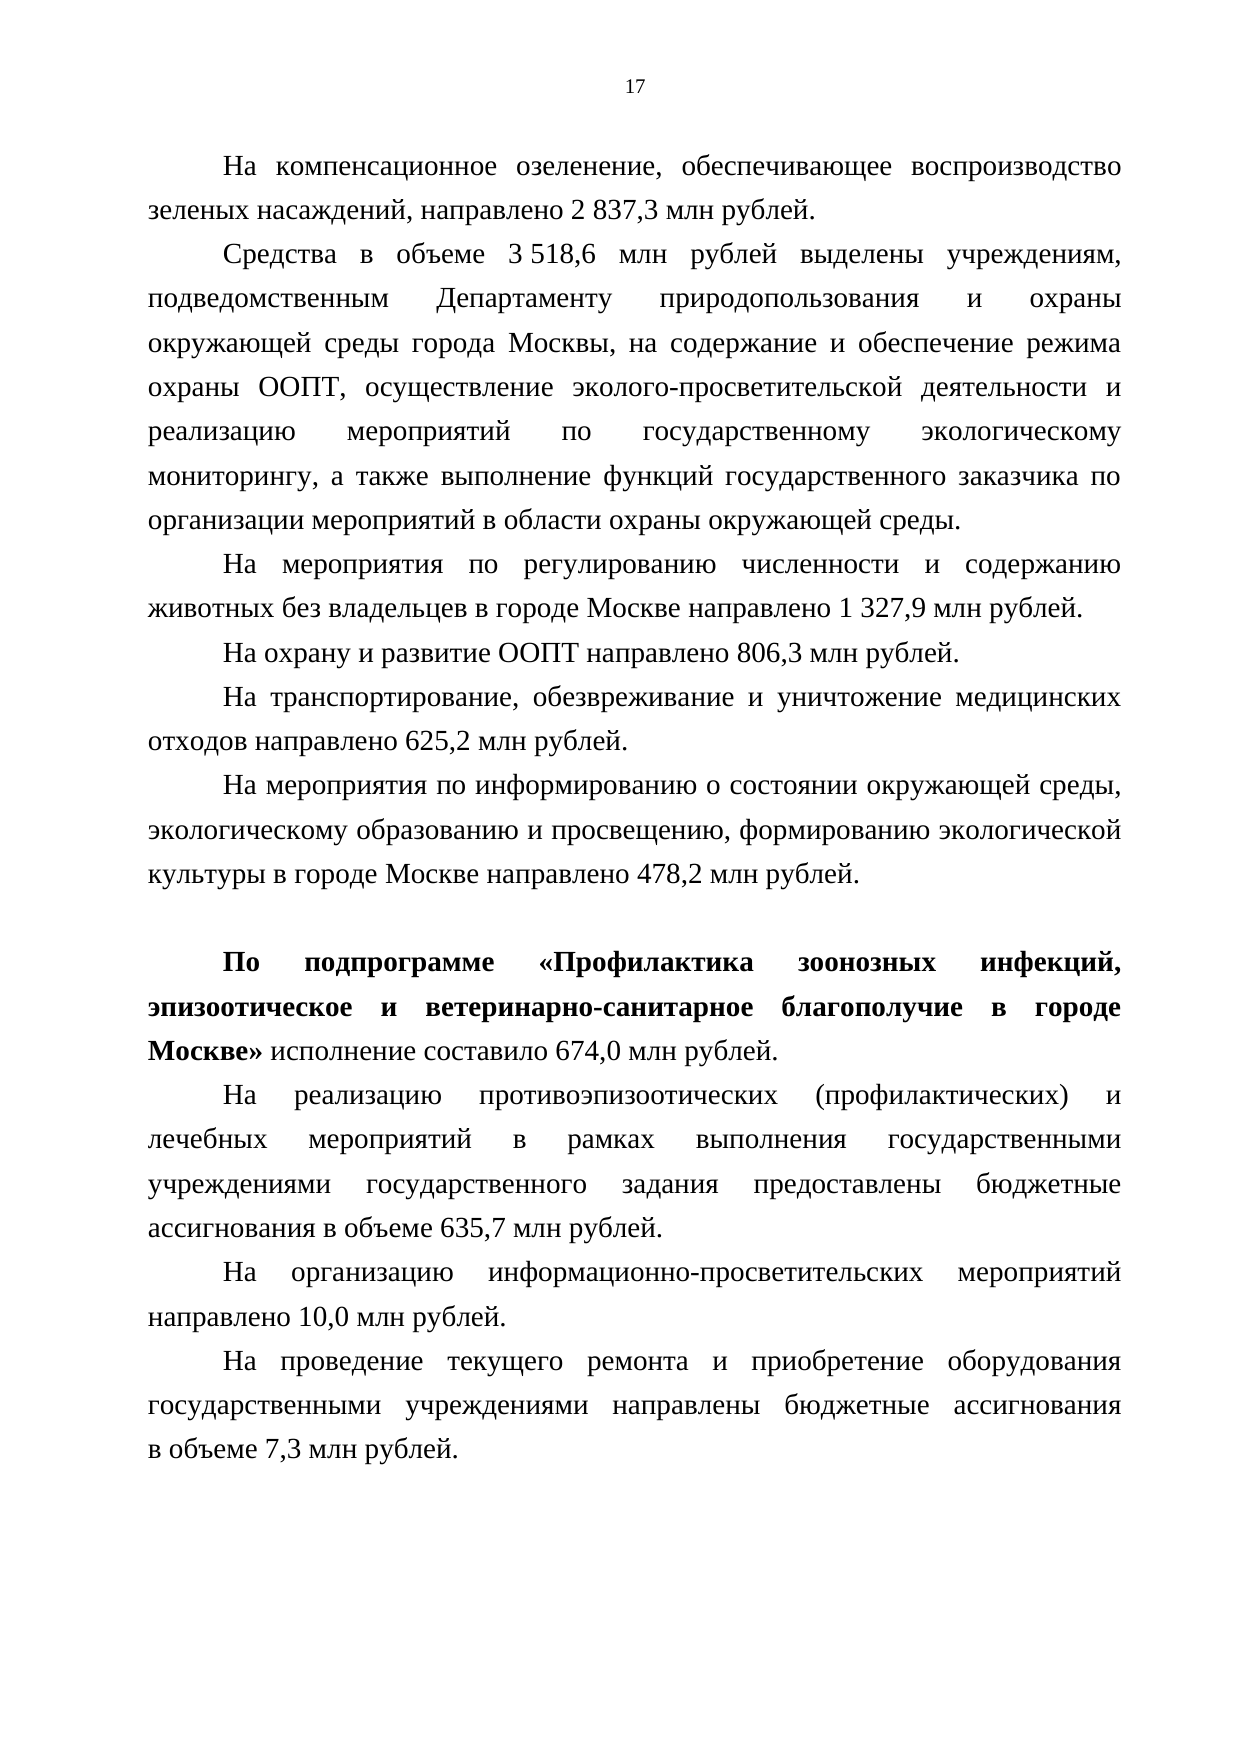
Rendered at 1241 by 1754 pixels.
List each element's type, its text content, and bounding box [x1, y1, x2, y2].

text На реализацию противоэпизоотических (профилактических) и лечебных мероприятий в рамках выполнения государственными учреждениями государственного задания предоставлены бюджетные ассигнования в объеме 635,7 млн рублей. [148, 1077, 1122, 1244]
text На транспортирование, обезвреживание и уничтожение медицинских отходов направлено 625,2 млн рублей. [148, 679, 1122, 757]
text На мероприятия по информированию о состоянии окружающей среды, экологическому образованию и просвещению, формированию экологической культуры в городе Москве направлено 478,2 млн рублей. [148, 767, 1122, 889]
text На охрану и развитие ООПТ направлено 806,3 млн рублей. [148, 635, 1122, 668]
text На мероприятия по регулированию численности и содержанию животных без владельцев в городе Москве направлено 1 327,9 млн рублей. [148, 546, 1122, 624]
text На компенсационное озеленение, обеспечивающее воспроизводство зеленых насаждений, направлено 2 837,3 млн рублей. [148, 148, 1122, 226]
text По подпрограмме «Профилактика зоонозных инфекций, эпизоотическое и ветеринарно-санитарное благополучие в городе Москве» исполнение составило 674,0 млн рублей. [148, 944, 1122, 1067]
text На организацию информационно-просветительских мероприятий направлено 10,0 млн рублей. [148, 1254, 1122, 1332]
text На проведение текущего ремонта и приобретение оборудования государственными учреждениями направлены бюджетные ассигнования в объеме 7,3 млн рублей. [148, 1343, 1122, 1465]
text Средства в объеме 3 518,6 млн рублей выделены учреждениям, подведомственным Департаменту природопользования и охраны окружающей среды города Москвы, на содержание и обеспечение режима охраны ООПТ, осуществление эколого-просветительской деятельности и реализацию мероприятий по государственному экологическому мониторингу, а также выполнение функций государственного заказчика по организации мероприятий в области охраны окружающей среды. [148, 236, 1122, 535]
